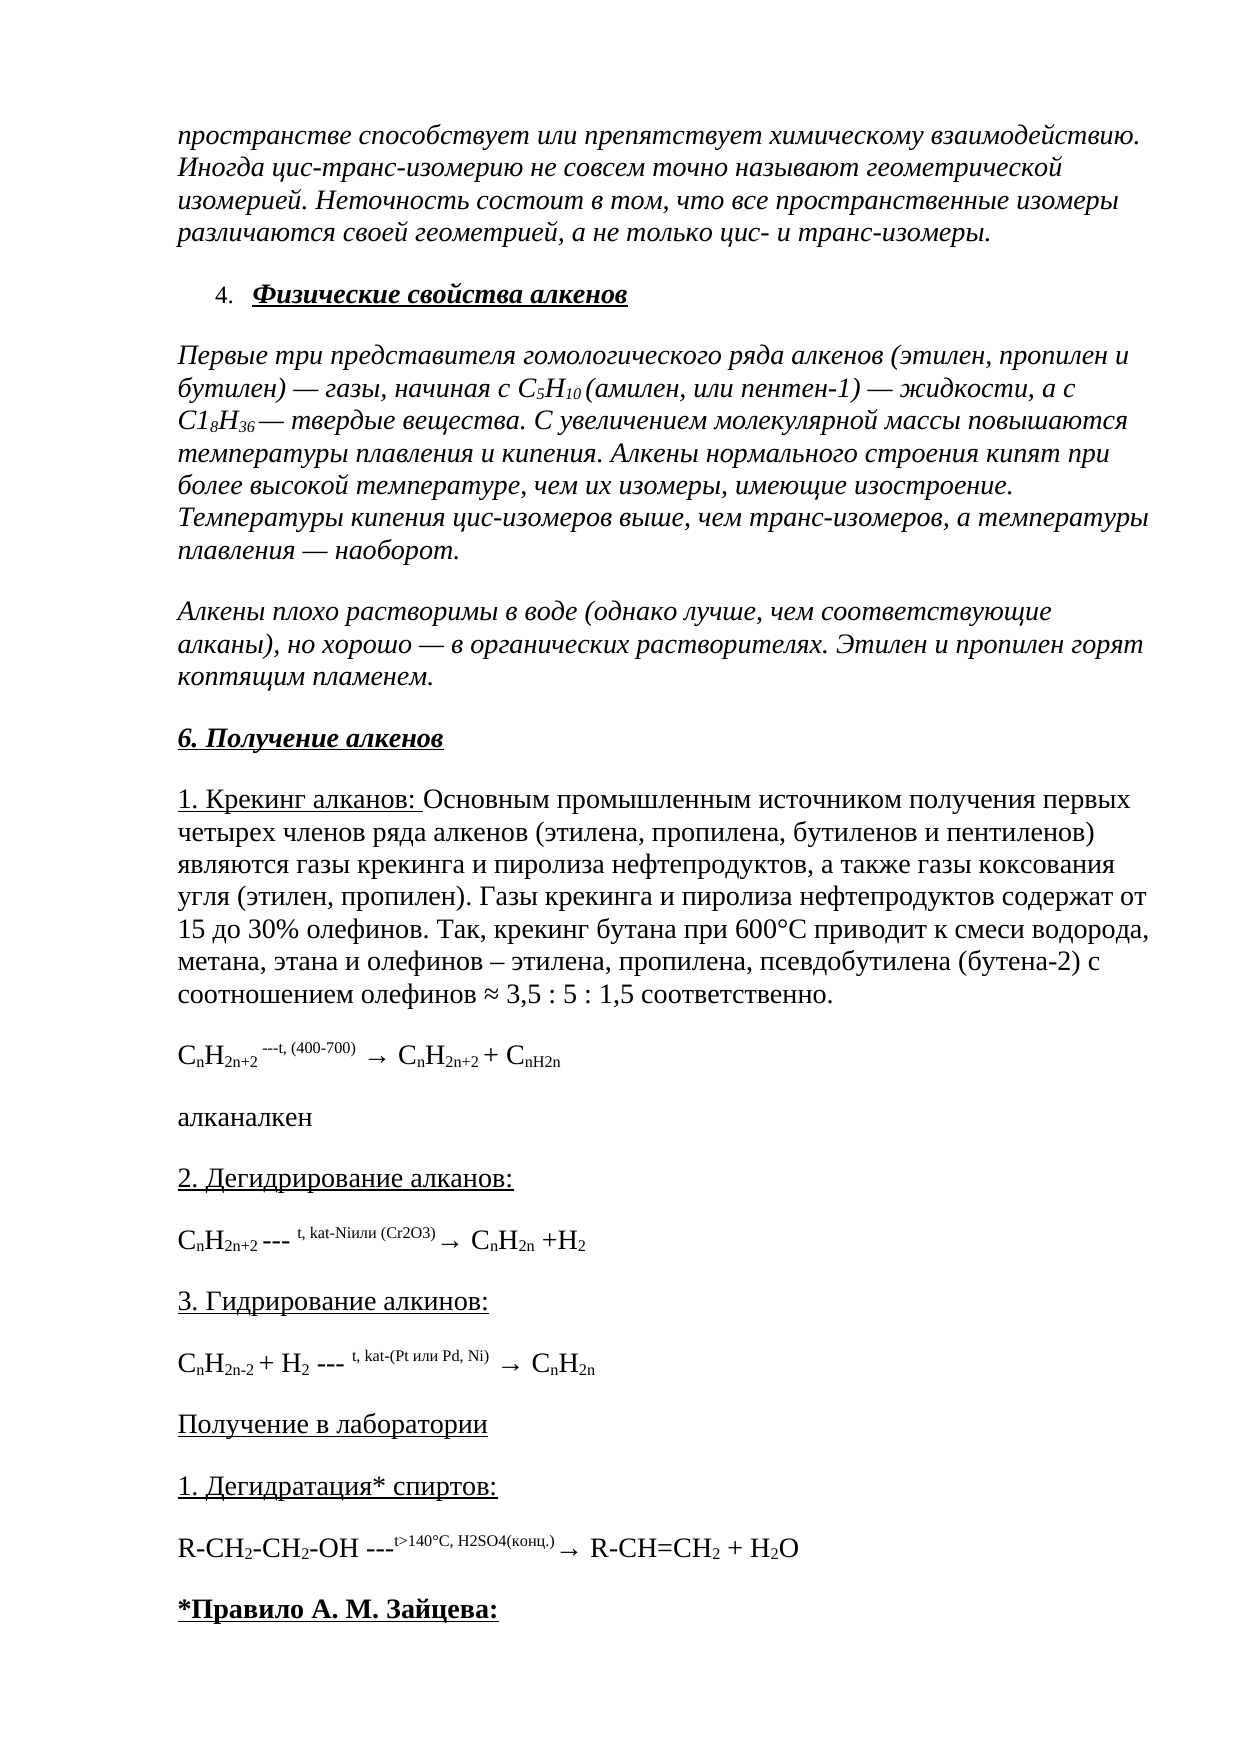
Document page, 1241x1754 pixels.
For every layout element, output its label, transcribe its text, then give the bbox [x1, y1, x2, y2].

text 1. Крекинг алканов: Основным промышленным источником получения первых четырех членов ряда алкенов (этилена, пропилена, бутиленов и пентиленов) являются газы крекинга и пиролиза нефтепродуктов, а также газы коксования угля (этилен, пропилен). Газы крекинга и пиролиза нефтепродуктов содержат от 15 до 30% олефинов. Так, крекинг бутана при 600°С приводит к смеси водорода, метана, этана и олефинов – этилена, пропилена, псевдобутилена (бутена-2) с соотношением олефинов ≈ 3,5 : 5 : 1,5 соответственно. [177, 782, 1152, 1009]
text 3. Гидрирование алкинов: [177, 1284, 1152, 1317]
text CnH2n+2 --- t, kat-Niили (Cr2O3)→ CnH2n +H2 [177, 1223, 1152, 1255]
text CnH2n-2 + H2 --- t, kat-(Pt или Pd, Ni) → CnH2n [177, 1346, 1152, 1378]
list Физические свойства алкенов [215, 277, 1152, 309]
text 2. Дегидрирование алканов: [177, 1161, 1152, 1194]
text Первые три представителя гомологического ряда алкенов (этилен, пропилен и бутилен) — газы, начиная с C5H10 (амилен, или пентен-1) — жидкости, а с С18Н36 — твердые вещества. С увеличением молекулярной массы повышаются температуры плавления и кипения. Алкены нормального строения кипят при более высокой температуре, чем их изомеры, имеющие изостроение. Температуры кипения цис-изомеров выше, чем транс-изомеров, а температуры плавления — наоборот. [177, 338, 1152, 565]
text Получение в лаборатории [177, 1408, 1152, 1440]
text CnH2n+2 ---t, (400-700) → CnH2n+2 + CnH2n [177, 1038, 1152, 1071]
text Алкены плохо растворимы в воде (однако лучше, чем соответствующие алканы), но хорошо — в органических растворителях. Этилен и пропилен горят коптящим пламенем. [177, 594, 1152, 692]
text 1. Дегидратация* спиртов: [177, 1469, 1152, 1502]
text R-CH2-CH2-OH ---t>140°C, H2SO4(конц.)→ R-CH=CH2 + H2O [177, 1531, 1152, 1563]
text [177, 118, 1152, 248]
text 6. Получение алкенов [177, 721, 1152, 753]
text алканалкен [177, 1100, 1152, 1132]
text *Правило А. М. Зайцева: [177, 1592, 1152, 1625]
